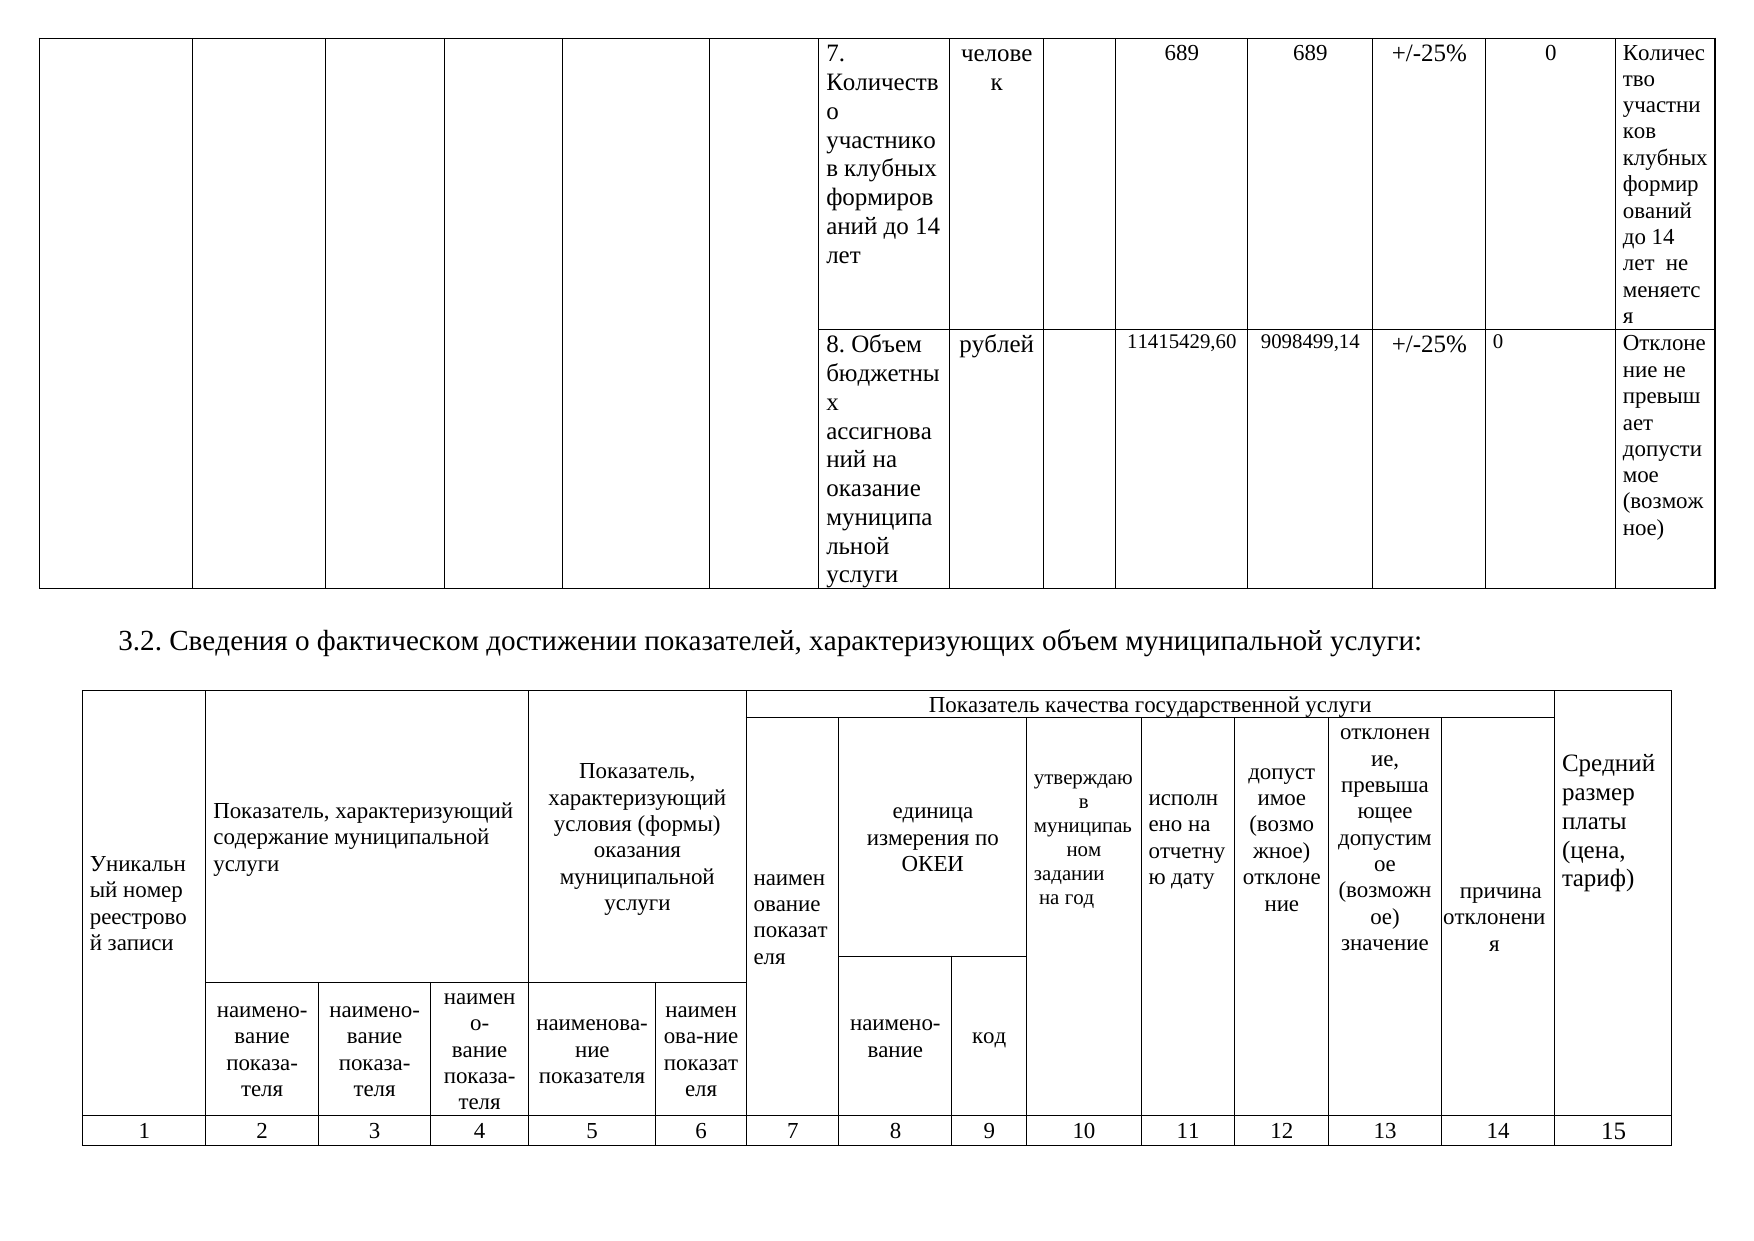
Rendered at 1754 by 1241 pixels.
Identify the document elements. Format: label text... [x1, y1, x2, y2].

table_cell 1 [83, 1116, 205, 1144]
table_cell 9 [952, 1116, 1026, 1144]
table_cell рублей [950, 330, 1043, 588]
table_cell [1329, 956, 1441, 1115]
table_cell 6 [656, 1116, 746, 1144]
table_cell 2 [206, 1116, 318, 1144]
table_cell наимено- вание показа-теля [431, 983, 528, 1115]
table_cell наимено- вание показа-теля [319, 983, 430, 1115]
table_cell 689 [1248, 39, 1372, 328]
table_cell наимено-вание [839, 957, 951, 1115]
table_cell 13 [1329, 1116, 1441, 1144]
table_cell допустимое (возможное) отклонение [1235, 718, 1328, 956]
table_cell +/-25% [1373, 330, 1485, 588]
table_cell 0 [1486, 39, 1615, 328]
table_cell причина отклонения [1442, 718, 1554, 1115]
table_cell исполнено на отчетную дату [1142, 718, 1234, 956]
table_cell наименование показателя [747, 718, 838, 1115]
table_header Уникальный номер реестровой записи [83, 691, 205, 1115]
table_cell 7. Количество участников клубных формирований до 14 лет [819, 39, 949, 328]
table_cell наименова-ние показателя [529, 983, 655, 1115]
table_cell [1027, 956, 1141, 1115]
table_cell 4 [431, 1116, 528, 1144]
table_cell +/-25% [1373, 39, 1485, 328]
table_cell утверждаю в муниципаь ном задании на год [1027, 718, 1141, 956]
table_cell 15 [1555, 1116, 1671, 1144]
table_cell 7 [747, 1116, 838, 1144]
table_cell код [952, 957, 1026, 1115]
table_cell [1044, 39, 1115, 328]
table_cell 8 [839, 1116, 951, 1144]
table_cell человек [950, 39, 1043, 328]
table_cell Отклонение не превышает допустимое (возможное) [1616, 330, 1714, 588]
table_cell отклонение, превышающее допустимое (возможное) значение [1329, 718, 1441, 956]
table_cell 689 [1116, 39, 1247, 328]
table_cell наименова-ние показателя [656, 983, 746, 1115]
table_cell 12 [1235, 1116, 1328, 1144]
table_cell наимено- вание показа-теля [206, 983, 318, 1115]
table_cell 11 [1142, 1116, 1234, 1144]
table_cell 9098499,14 [1248, 330, 1372, 588]
table_cell Количество участников клубных формирований до 14 лет не меняется [1616, 39, 1714, 328]
table_cell 3 [319, 1116, 430, 1144]
table_cell 10 [1027, 1116, 1141, 1144]
table_header Показатель, характеризующий условия (формы) оказания муниципальной услуги [529, 691, 746, 982]
table_cell 5 [529, 1116, 655, 1144]
table_cell 0 [1486, 330, 1615, 588]
table_cell 14 [1442, 1116, 1554, 1144]
table_header Показатель качества государственной услуги [747, 691, 1554, 717]
table_cell [1142, 956, 1234, 1115]
table_cell [1044, 330, 1115, 588]
table_cell [1235, 956, 1328, 1115]
table_cell единица измерения по ОКЕИ [839, 718, 1026, 956]
table_header Показатель, характеризующий содержание муниципальной услуги [206, 691, 528, 982]
text 3.2. Сведения о фактическом достижении показателей, характеризующих объем муниципальной услуги: [118, 623, 1636, 656]
table_header Средний размер платы (цена, тариф) [1555, 691, 1671, 1115]
table_cell 11415429,60 [1116, 330, 1247, 588]
